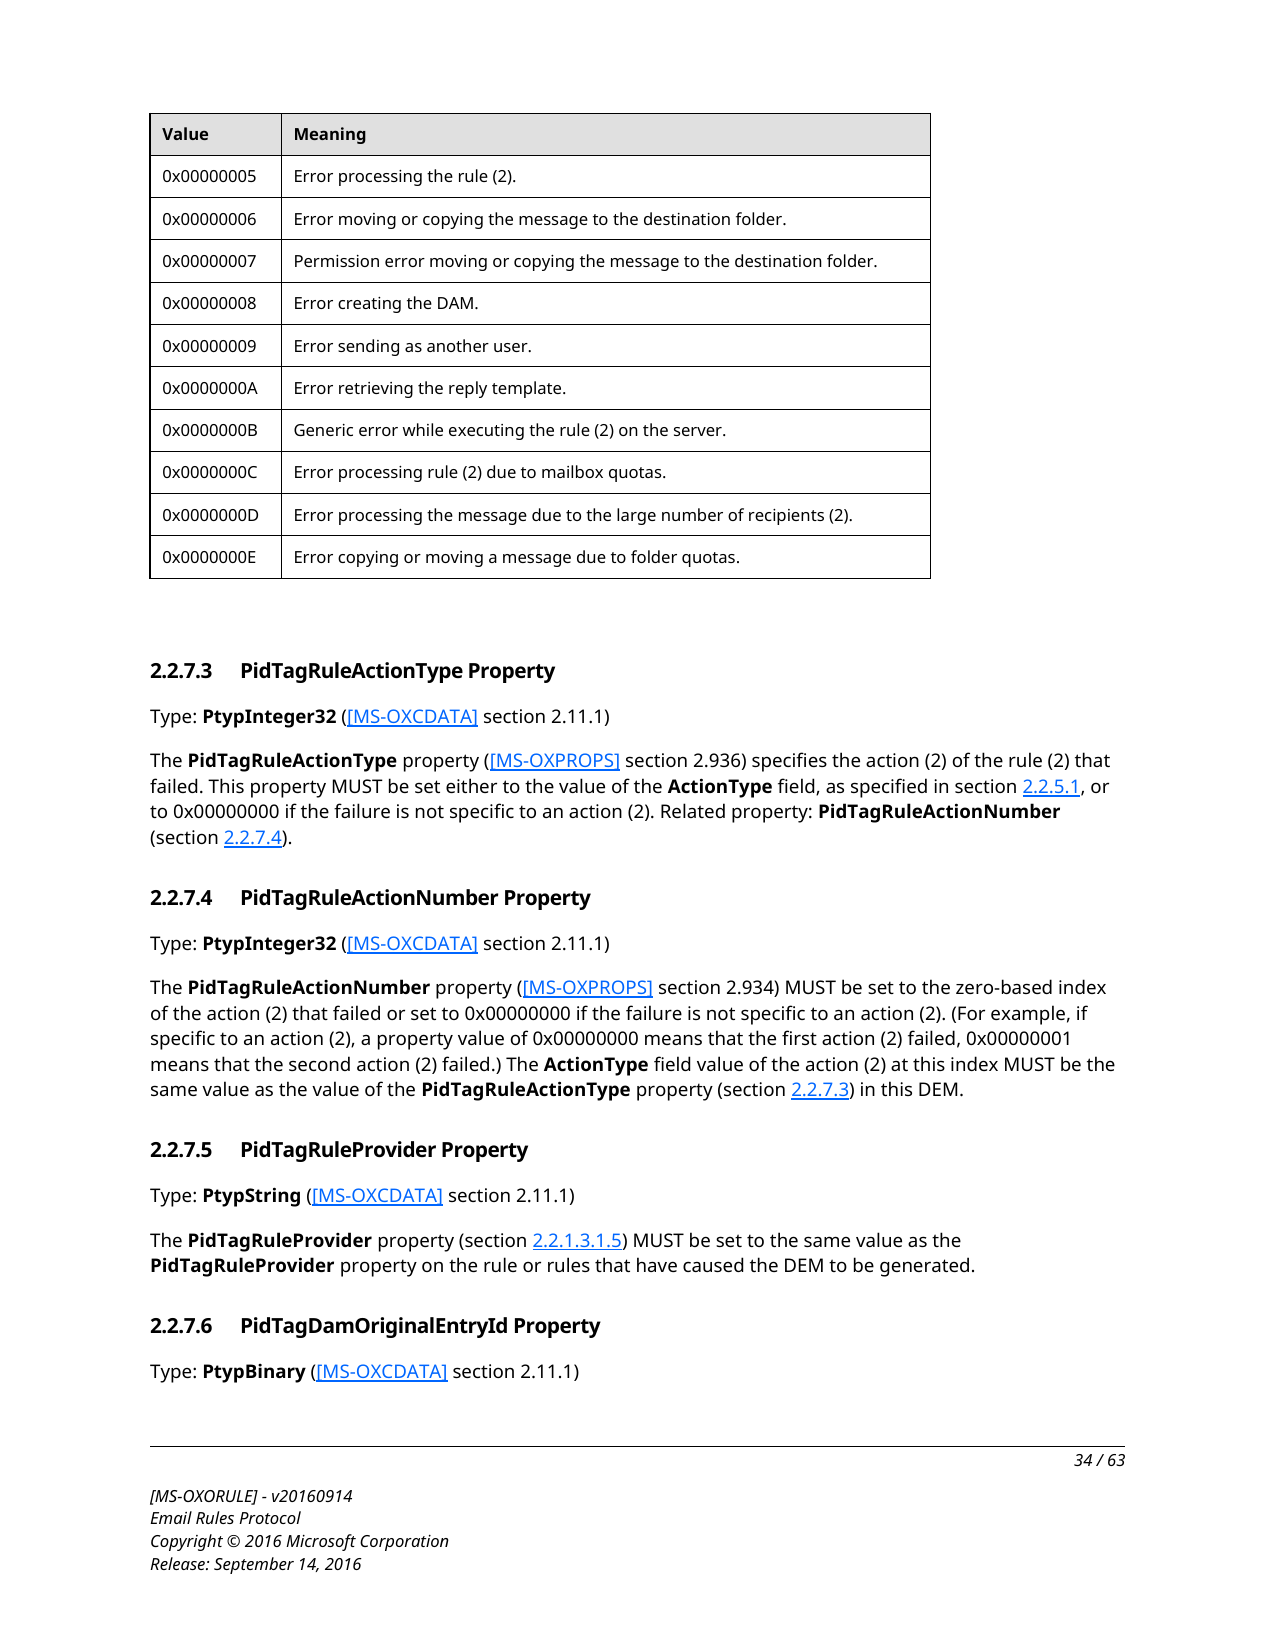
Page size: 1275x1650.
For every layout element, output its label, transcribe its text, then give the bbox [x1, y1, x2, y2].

table_cell Error processing rule (2) due to mailbox quotas. [282, 452, 930, 493]
table_header Meaning [282, 114, 930, 155]
table_cell 0x00000006 [151, 198, 281, 239]
table_cell 0x0000000B [151, 410, 281, 451]
table_cell Error retrieving the reply template. [282, 367, 930, 408]
table_cell Error moving or copying the message to the destination folder. [282, 198, 930, 239]
text Type: PtypInteger32 ([MS-OXCDATA] section 2.11.1) [150, 930, 1125, 956]
text The PidTagRuleProvider property (section 2.2.1.3.1.5) MUST be set to the same value as the PidTagRuleProvider property on the rule or rules that have caused the DEM to be generated. [150, 1227, 1125, 1278]
text The PidTagRuleActionType property ([MS-OXPROPS] section 2.936) specifies the action (2) of the rule (2) that failed. This property MUST be set either to the value of the ActionType field, as specified in section 2.2.5.1, or to 0x00000000 if the failure is not specific to an action (2). Related property: PidTagRuleActionNumber (section 2.2.7.4). [150, 748, 1125, 850]
table_cell 0x00000008 [151, 283, 281, 324]
subtitle PidTagRuleActionNumber Property [150, 883, 1125, 912]
table_cell 0x0000000C [151, 452, 281, 493]
table_cell Permission error moving or copying the message to the destination folder. [282, 240, 930, 282]
table_cell Error processing the rule (2). [282, 156, 930, 197]
table_cell 0x0000000D [151, 494, 281, 535]
table_cell 0x00000005 [151, 156, 281, 197]
table_cell Error creating the DAM. [282, 283, 930, 324]
table_cell Error processing the message due to the large number of recipients (2). [282, 494, 930, 535]
table_header Value [151, 114, 281, 155]
subtitle PidTagRuleActionType Property [150, 656, 1125, 685]
text Type: PtypInteger32 ([MS-OXCDATA] section 2.11.1) [150, 703, 1125, 729]
table_cell Error copying or moving a message due to folder quotas. [282, 536, 930, 578]
text Type: PtypBinary ([MS-OXCDATA] section 2.11.1) [150, 1359, 1125, 1384]
subtitle PidTagRuleProvider Property [150, 1136, 1125, 1164]
text Type: PtypString ([MS-OXCDATA] section 2.11.1) [150, 1183, 1125, 1208]
table_cell 0x0000000A [151, 367, 281, 408]
table_cell Error sending as another user. [282, 325, 930, 366]
table_cell 0x00000009 [151, 325, 281, 366]
text The PidTagRuleActionNumber property ([MS-OXPROPS] section 2.934) MUST be set to the zero-based index of the action (2) that failed or set to 0x00000000 if the failure is not specific to an action (2). (For example, if specific to an action (2), a property value of 0x00000000 means that the first action (2) failed, 0x00000001 means that the second action (2) failed.) The ActionType field value of the action (2) at this index MUST be the same value as the value of the PidTagRuleActionType property (section 2.2.7.3) in this DEM. [150, 975, 1125, 1102]
subtitle PidTagDamOriginalEntryId Property [150, 1311, 1125, 1340]
table_cell 0x0000000E [151, 536, 281, 578]
table_cell Generic error while executing the rule (2) on the server. [282, 410, 930, 451]
table_cell 0x00000007 [151, 240, 281, 282]
